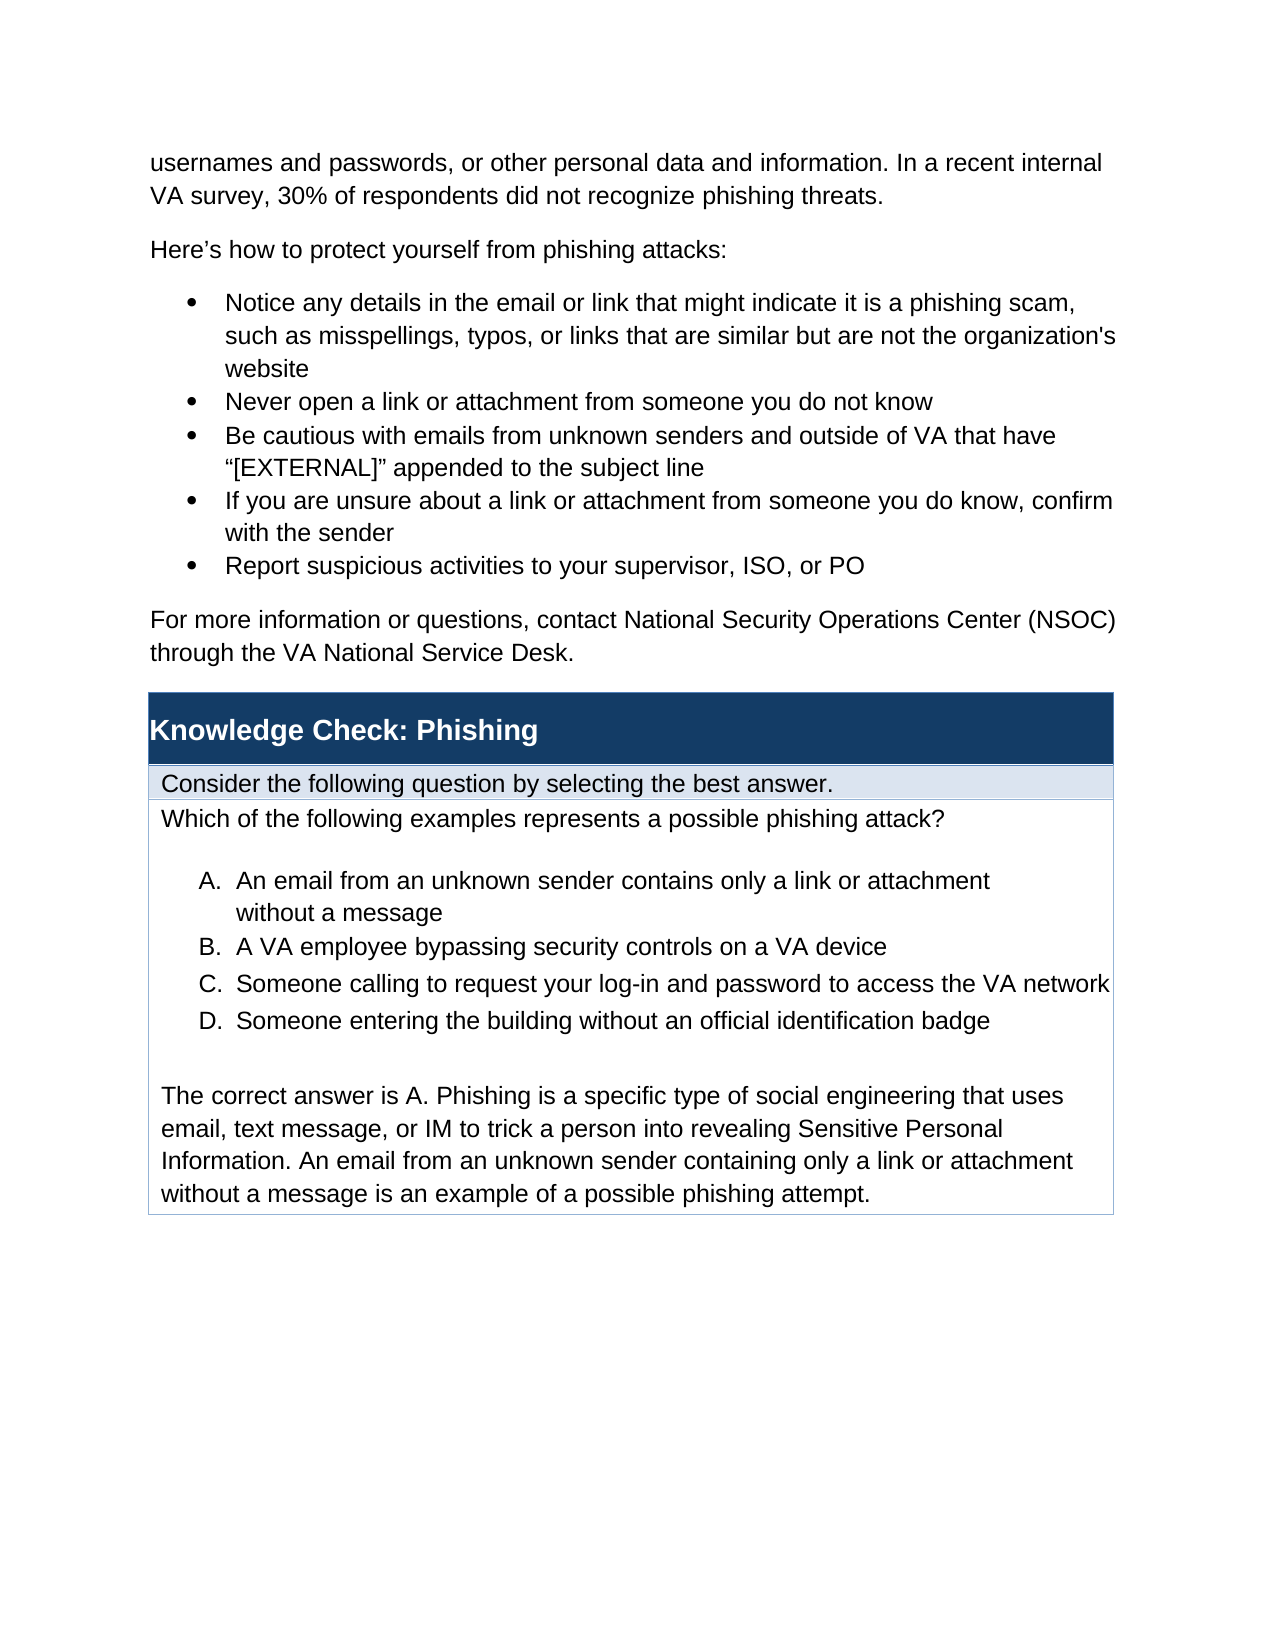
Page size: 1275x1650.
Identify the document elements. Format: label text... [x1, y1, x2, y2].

table_cell Which of the following examples represents a possible phishing attack? An email from an unknown sender contains only a link or attachment without a message A VA employee bypassing security controls on a VA device Someone calling to request your log-in and password to access the VA network Someone entering the building without an official identification badge The correct answer is A. Phishing is a specific type of social engineering that uses email, text message, or IM to trick a person into revealing Sensitive Personal Information. An email from an unknown sender containing only a link or attachment without a message is an example of a possible phishing attempt. [149, 800, 1113, 1214]
list Be cautious with emails from unknown senders and outside of VA that have “[EXTERNAL]” appended to the subject line [187, 421, 1059, 482]
list Report suspicious activities to your supervisor, ISO, or PO [187, 551, 1275, 580]
text usernames and passwords, or other personal data and information. In a recent internal VA survey, 30% of respondents did not recognize phishing threats. [150, 148, 1120, 209]
list Notice any details in the email or link that might indicate it is a phishing scam, such as misspellings, typos, or links that are similar but are not the organization's website [187, 288, 1120, 382]
text Here’s how to protect yourself from phishing attacks: [150, 234, 1275, 263]
table_header Knowledge Check: Phishing [149, 693, 1113, 764]
text For more information or questions, contact National Security Operations Center (NSOC) through the VA National Service Desk. [150, 605, 1120, 667]
list Never open a link or attachment from someone you do not know [187, 386, 1275, 417]
list If you are unsure about a link or attachment from someone you do know, confirm with the sender [187, 486, 1115, 547]
table_cell Consider the following question by selecting the best answer. [149, 766, 1113, 798]
